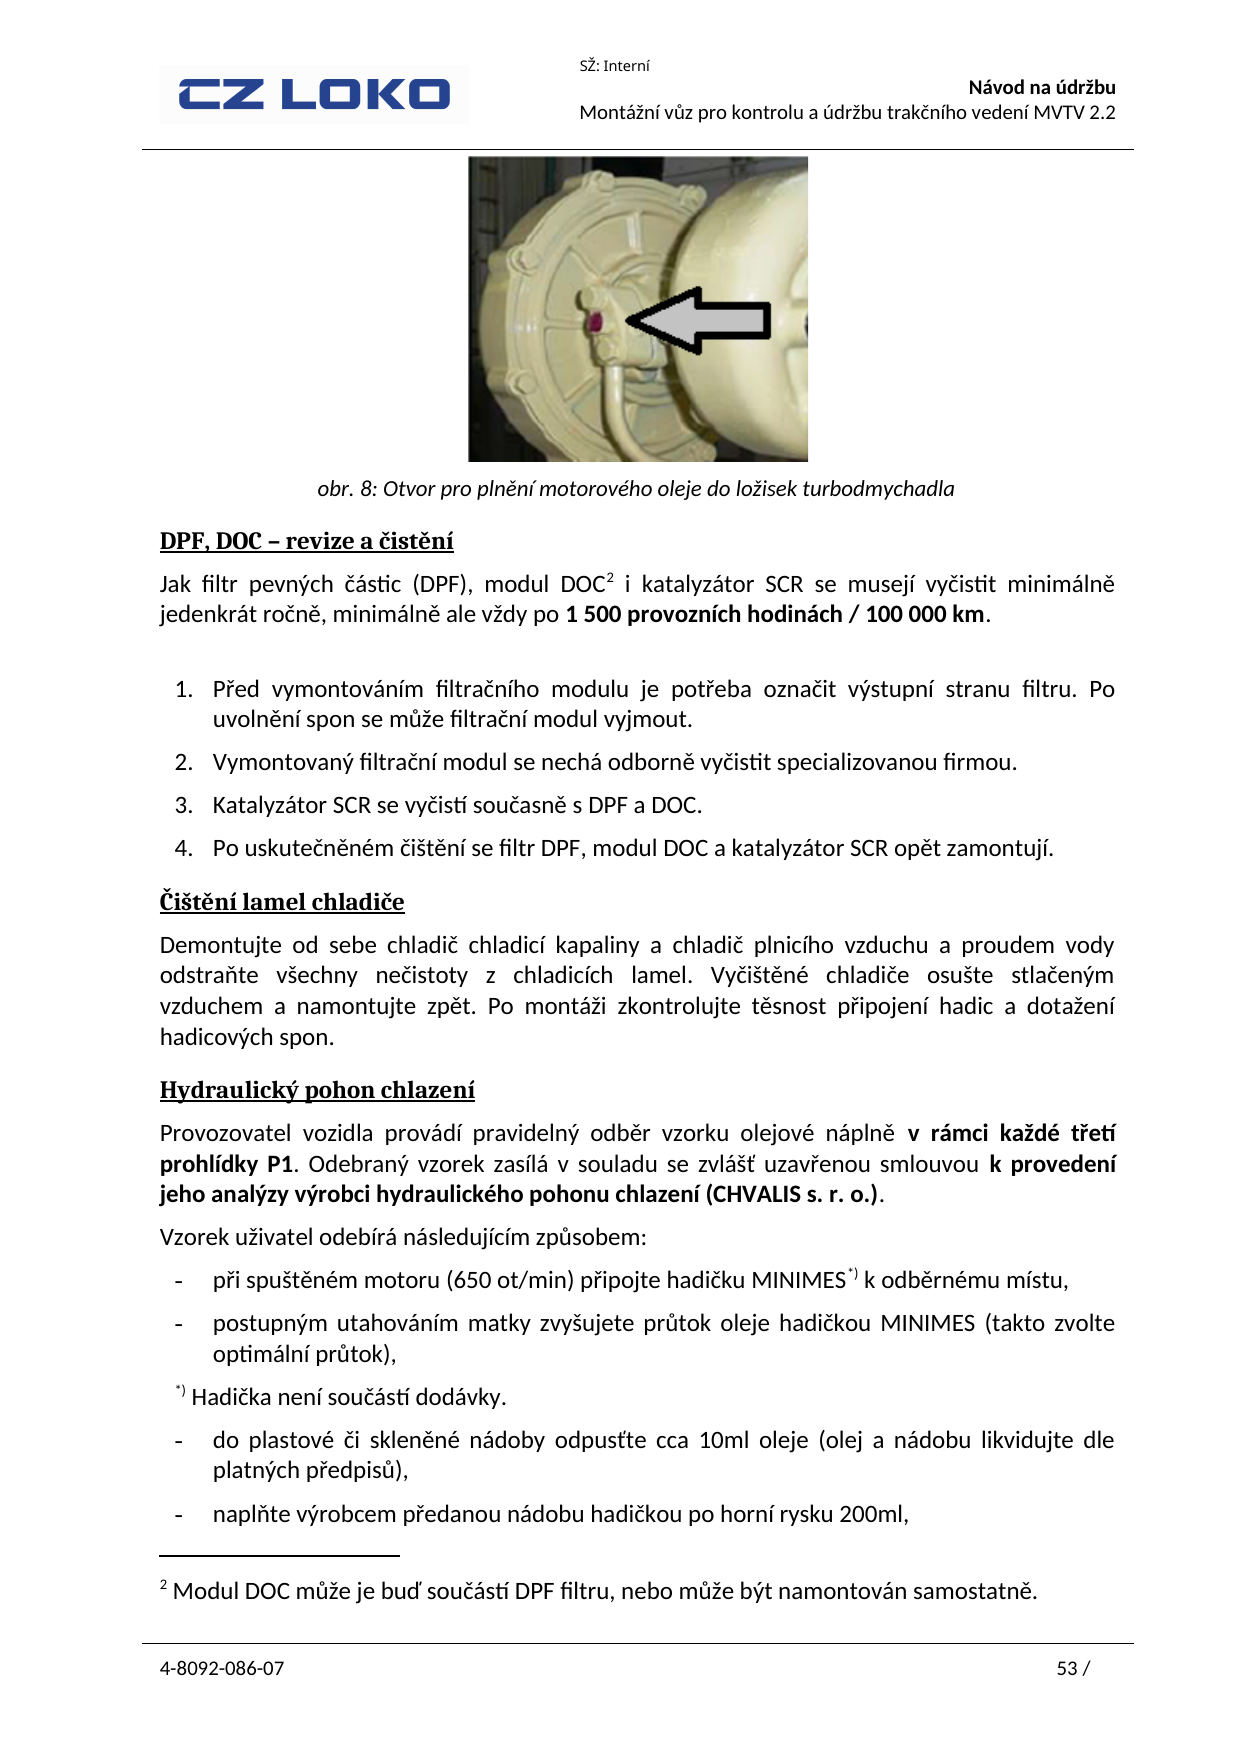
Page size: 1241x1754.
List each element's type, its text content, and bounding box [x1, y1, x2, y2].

subtitle Hydraulický pohon chlazení [159, 1076, 1116, 1105]
list Vymontovaný filtrační modul se nechá odborně vyčistit specializovanou firmou. [174, 746, 1116, 777]
subtitle DPF, DOC – revize a čistění [159, 527, 1116, 556]
list Před vymontováním filtračního modulu je potřeba označit výstupní stranu filtru. Po uvolnění spon se může filtrační modul vyjmout. [174, 673, 1116, 734]
list postupným utahováním matky zvyšujete průtok oleje hadičkou MINIMES (takto zvolte optimální průtok), [174, 1308, 1116, 1369]
subtitle Čištění lamel chladiče [159, 888, 1116, 917]
picture [467, 155, 809, 462]
text Demontujte od sebe chladič chladicí kapaliny a chladič plnicího vzduchu a proudem vody odstraňte všechny nečistoty z chladicích lamel. Vyčištěné chladiče osušte stlačeným vzduchem a namontujte zpět. Po montáži zkontrolujte těsnost připojení hadic a dotažení hadicových spon. [159, 929, 1116, 1051]
list Po uskutečněném čištění se filtr DPF, modul DOC a katalyzátor SCR opět zamontují. [174, 832, 1116, 863]
list naplňte výrobcem předanou nádobu hadičkou po horní rysku 200ml, [174, 1498, 1116, 1528]
text Jak filtr pevných částic (DPF), modul DOC i katalyzátor SCR se musejí vyčistit minimálně jedenkrát ročně, minimálně ale vždy po 1 500 provozních hodinách / 100 000 km. [159, 568, 1116, 629]
text Vzorek uživatel odebírá následujícím způsobem: [159, 1222, 1116, 1252]
list Katalyzátor SCR se vyčistí současně s DPF a DOC. [174, 789, 1116, 820]
text *) Hadička není součástí dodávky. [174, 1381, 1116, 1412]
text Provozovatel vozidla provádí pravidelný odběr vzorku olejové náplně v rámci každé třetí prohlídky P1. Odebraný vzorek zasílá v souladu se zvlášť uzavřenou smlouvou k provedení jeho analýzy výrobci hydraulického pohonu chlazení (CHVALIS s. r. o.). [159, 1117, 1116, 1209]
list při spuštěném motoru (650 ot/min) připojte hadičku MINIMES*) k odběrnému místu, [174, 1264, 1116, 1295]
list do plastové či skleněné nádoby odpusťte cca 10ml oleje (olej a nádobu likvidujte dle platných předpisů), [174, 1424, 1116, 1485]
picture [159, 65, 470, 124]
